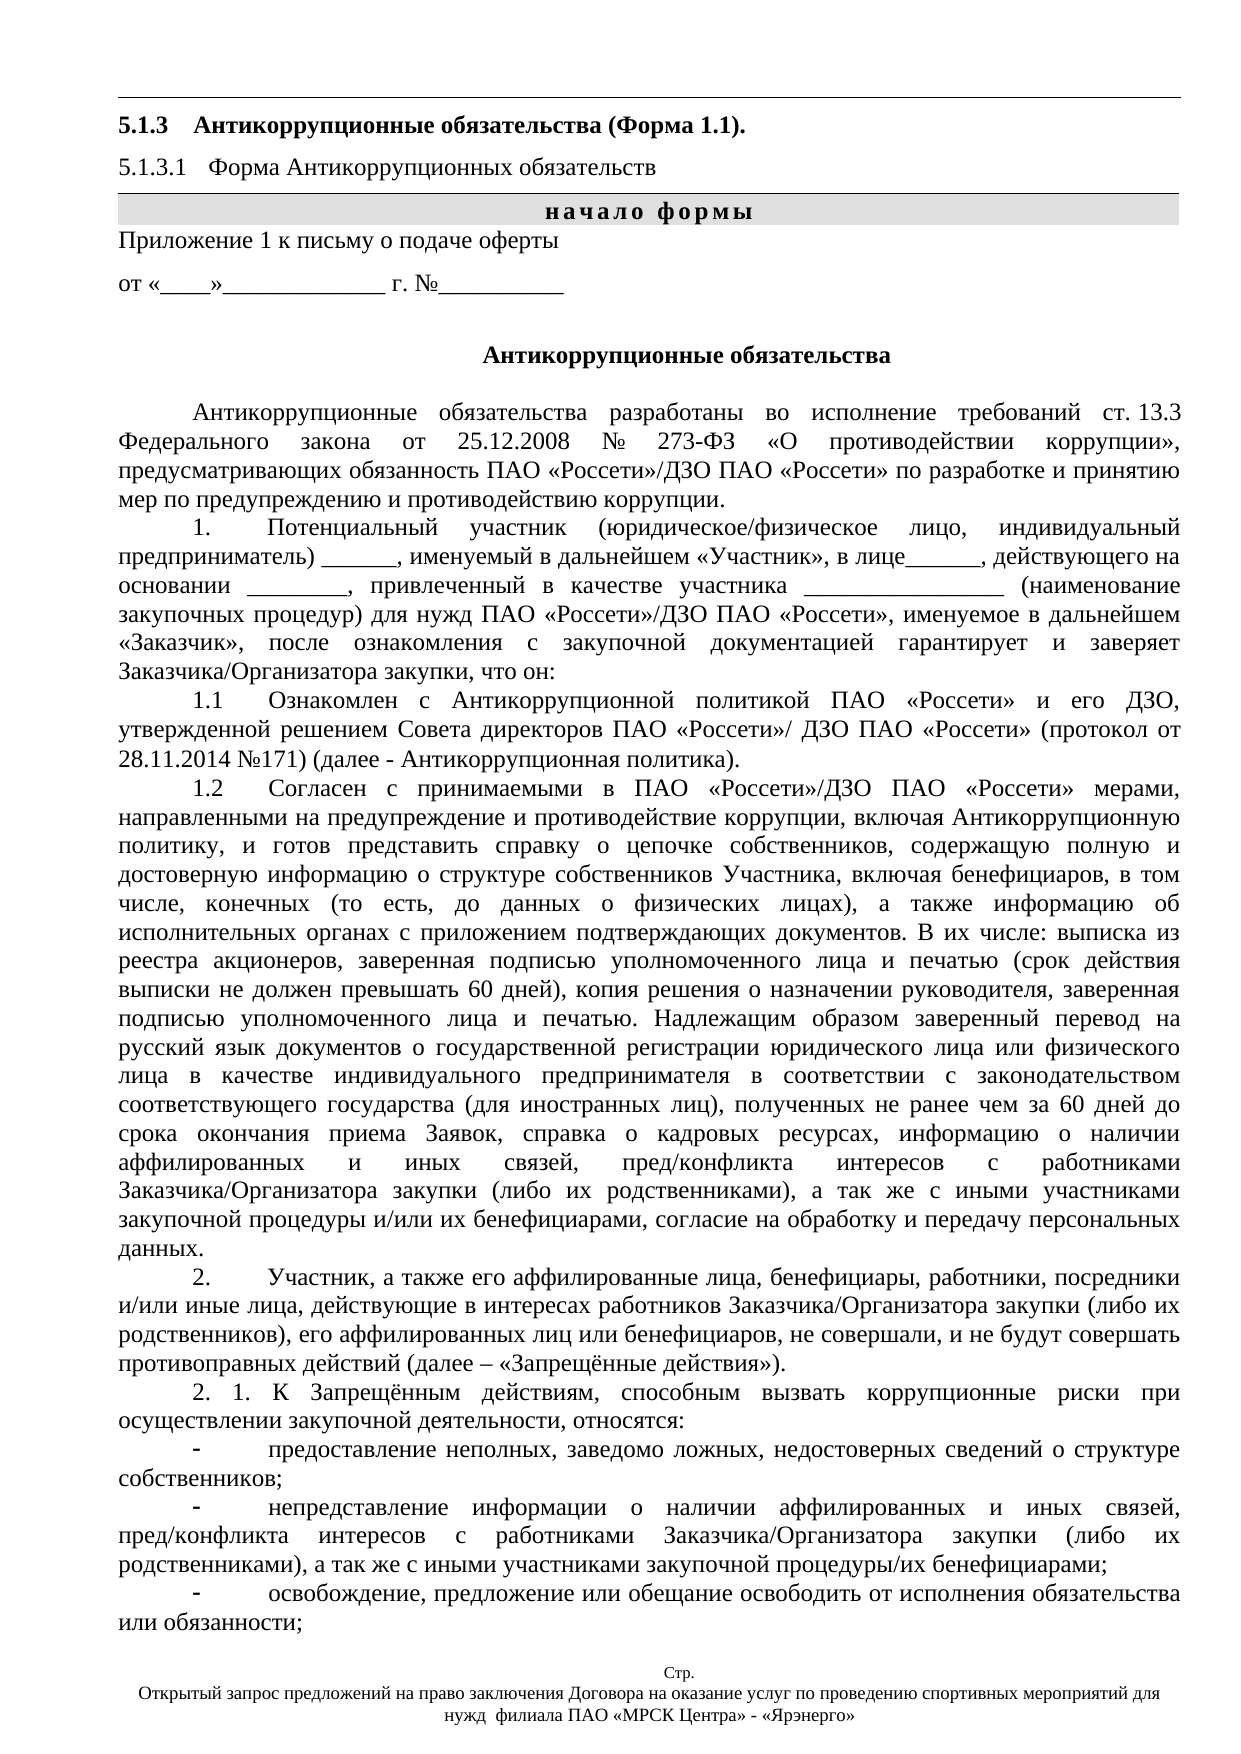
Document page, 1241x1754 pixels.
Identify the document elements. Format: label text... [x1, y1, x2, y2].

subtitle Форма Антикоррупционных обязательств [118, 152, 1181, 181]
list непредставление информации о наличии аффилированных и иных связей, пред/конфликта интересов с работниками Заказчика/Организатора закупки (либо их родственниками), а так же с иными участниками закупочной процедуры/их бенефициарами; [118, 1492, 1181, 1578]
list Согласен с принимаемыми в ПАО «Россети»/ДЗО ПАО «Россети» мерами, направленными на предупреждение и противодействие коррупции, включая Антикоррупционную политику, и готов представить справку о цепочке собственников, содержащую полную и достоверную информацию о структуре собственников Участника, включая бенефициаров, в том числе, конечных (то есть, до данных о физических лицах), а также информацию об исполнительных органах с приложением подтверждающих документов. В их числе: выписка из реестра акционеров, заверенная подписью уполномоченного лица и печатью (срок действия выписки не должен превышать 60 дней), копия решения о назначении руководителя, заверенная подписью уполномоченного лица и печатью. Надлежащим образом заверенный перевод на русский язык документов о государственной регистрации юридического лица или физического лица в качестве индивидуального предпринимателя в соответствии с законодательством соответствующего государства (для иностранных лиц), полученных не ранее чем за 60 дней до срока окончания приема Заявок, справка о кадровых ресурсах, информацию о наличии аффилированных и иных связей, пред/конфликта интересов с работниками Заказчика/Организатора закупки (либо их родственниками), а так же с иными участниками закупочной процедуры и/или их бенефициарами, согласие на обработку и передачу персональных данных. [118, 773, 1181, 1262]
text начало формы [118, 194, 1179, 225]
list освобождение, предложение или обещание освободить от исполнения обязательства или обязанности; [118, 1578, 1181, 1635]
text Приложение 1 к письму о подаче оферты [118, 225, 1181, 254]
text Антикоррупционные обязательства [118, 340, 1181, 369]
text Антикоррупционные обязательства разработаны во исполнение требований ст. 13.3 Федерального закона от 25.12.2008 № 273-ФЗ «О противодействии коррупции», предусматривающих обязанность ПАО «Россети»/ДЗО ПАО «Россети» по разработке и принятию мер по предупреждению и противодействию коррупции. [118, 397, 1181, 512]
list предоставление неполных, заведомо ложных, недостоверных сведений о структуре собственников; [118, 1434, 1181, 1492]
text 1.1 Ознакомлен с Антикоррупционной политикой ПАО «Россети» и его ДЗО, утвержденной решением Совета директоров ПАО «Россети»/ ДЗО ПАО «Россети» (протокол от 28.11.2014 №171) (далее - Антикоррупционная политика). [118, 685, 1181, 773]
text от «____»_____________ г. №__________ [118, 268, 1181, 297]
list Участник, а также его аффилированные лица, бенефициары, работники, посредники и/или иные лица, действующие в интересах работников Заказчика/Организатора закупки (либо их родственников), его аффилированных лиц или бенефициаров, не совершали, и не будут совершать противоправных действий (далее – «Запрещённые действия»). [118, 1262, 1181, 1377]
text 2. 1. К Запрещённым действиям, способным вызвать коррупционные риски при осуществлении закупочной деятельности, относятся: [118, 1377, 1181, 1434]
subtitle Антикоррупционные обязательства (Форма 1.1). [118, 111, 1181, 139]
list Потенциальный участник (юридическое/физическое лицо, индивидуальный предприниматель) ______, именуемый в дальнейшем «Участник», в лице______, действующего на основании ________, привлеченный в качестве участника ________________ (наименование закупочных процедур) для нужд ПАО «Россети»/ДЗО ПАО «Россети», именуемое в дальнейшем «Заказчик», после ознакомления с закупочной документацией гарантирует и заверяет Заказчика/Организатора закупки, что он: [118, 512, 1181, 685]
